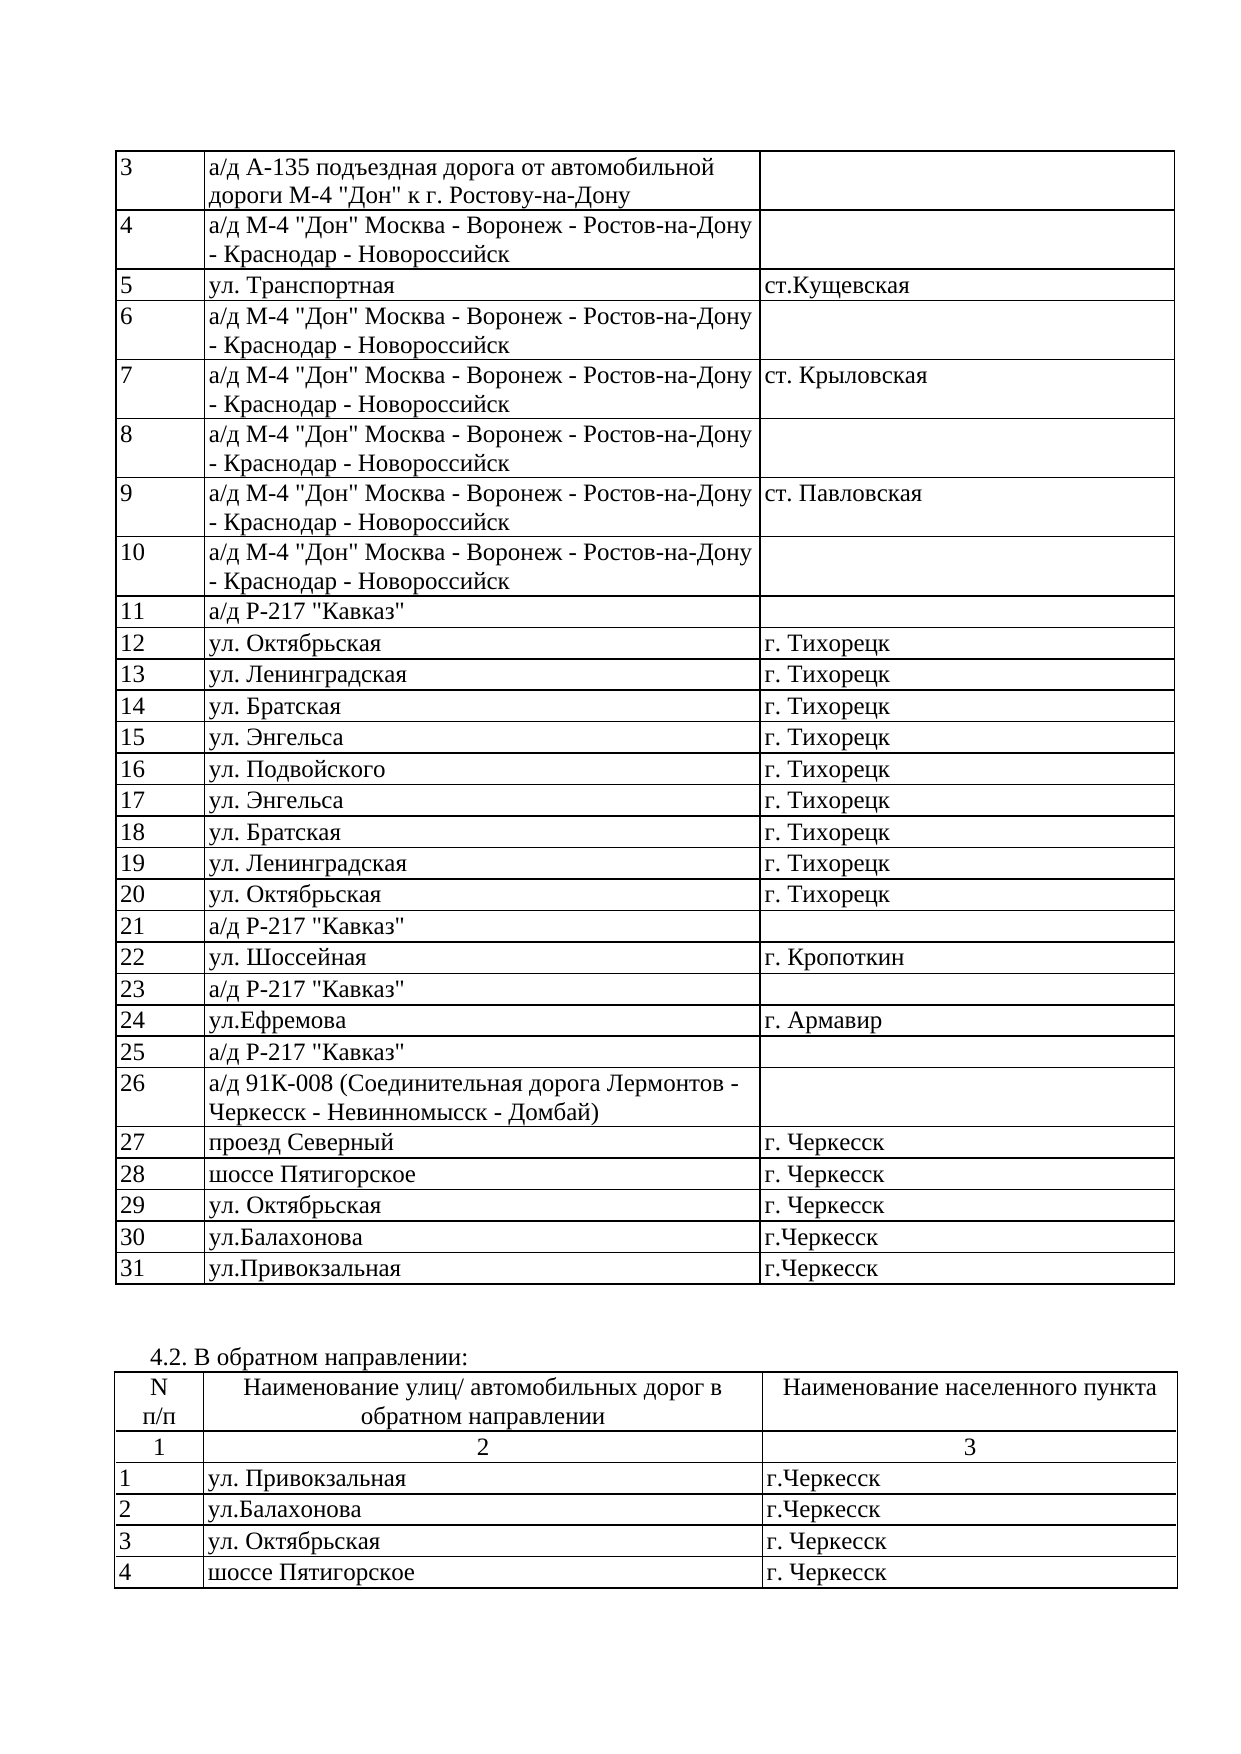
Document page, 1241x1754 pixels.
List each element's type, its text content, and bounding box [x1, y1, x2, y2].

table_cell ул. Октябрьская [205, 628, 759, 658]
table_cell шоссе Пятигорское [205, 1159, 759, 1189]
table_cell 25 [117, 1037, 204, 1067]
table_cell 8 [117, 419, 204, 477]
table_cell 3 [115, 1525, 203, 1556]
table_cell [761, 537, 1174, 595]
table_cell 29 [117, 1190, 204, 1220]
table_cell 16 [117, 754, 204, 784]
table_cell 11 [117, 597, 204, 626]
table_cell 9 [117, 478, 204, 536]
table_cell 14 [117, 691, 204, 721]
table_cell проезд Северный [205, 1127, 759, 1157]
table_cell г. Черкесск [761, 1159, 1174, 1189]
table_cell а/д Р-217 "Кавказ" [205, 597, 759, 626]
table_cell а/д М-4 "Дон" Москва - Воронеж - Ростов-на-Дону - Краснодар - Новороссийск [205, 211, 759, 268]
table_cell 3 [763, 1430, 1177, 1461]
table_cell 13 [117, 660, 204, 689]
table_cell а/д М-4 "Дон" Москва - Воронеж - Ростов-на-Дону - Краснодар - Новороссийск [205, 360, 759, 418]
table_header Наименование населенного пункта [763, 1373, 1177, 1430]
table_cell ул. Шоссейная [205, 943, 759, 972]
table_cell а/д М-4 "Дон" Москва - Воронеж - Ростов-на-Дону - Краснодар - Новороссийск [205, 301, 759, 359]
table_cell г.Черкесск [763, 1461, 1177, 1493]
table_cell 15 [117, 722, 204, 752]
table_cell 2 [204, 1432, 762, 1461]
table_cell 17 [117, 785, 204, 815]
table_cell 26 [117, 1068, 204, 1126]
table_cell [761, 911, 1174, 941]
table_cell ст. Крыловская [761, 360, 1174, 418]
table_cell 6 [117, 301, 204, 359]
table_cell ул. Энгельса [205, 722, 759, 752]
table_cell ул.Балахонова [204, 1495, 762, 1524]
table_cell ул. Привокзальная [204, 1463, 762, 1493]
table_cell г. Тихорецк [761, 848, 1174, 878]
table_cell 23 [117, 974, 204, 1004]
table_cell а/д А-135 подъездная дорога от автомобильной дороги М-4 "Дон" к г. Ростову-на-Дону [205, 152, 759, 209]
table_cell 27 [117, 1127, 204, 1157]
table_cell ул. Братская [205, 691, 759, 721]
table_cell [761, 419, 1174, 477]
table_cell 1 [115, 1463, 203, 1493]
table_cell а/д Р-217 "Кавказ" [205, 911, 759, 941]
table_cell ул. Ленинградская [205, 848, 759, 878]
table_cell ул.Ефремова [205, 1006, 759, 1035]
table_cell г.Черкесск [761, 1222, 1174, 1252]
table_cell а/д М-4 "Дон" Москва - Воронеж - Ростов-на-Дону - Краснодар - Новороссийск [205, 419, 759, 477]
table_cell г. Тихорецк [761, 660, 1174, 689]
table_cell г. Тихорецк [761, 754, 1174, 784]
table_cell [761, 211, 1174, 268]
table_cell 22 [117, 943, 204, 972]
table_cell г. Тихорецк [761, 722, 1174, 752]
table_cell г. Черкесск [761, 1190, 1174, 1220]
table_cell 31 [117, 1253, 204, 1283]
table_cell [761, 974, 1174, 1004]
table_cell ул. Подвойского [205, 754, 759, 784]
table_cell ул. Ленинградская [205, 660, 759, 689]
table_cell ул. Энгельса [205, 785, 759, 815]
table_cell а/д Р-217 "Кавказ" [205, 1037, 759, 1067]
table_cell 7 [117, 360, 204, 418]
table_cell 10 [117, 537, 204, 595]
table_cell г. Тихорецк [761, 691, 1174, 721]
table_cell ул. Братская [205, 817, 759, 847]
table_cell [761, 152, 1174, 209]
table_cell а/д М-4 "Дон" Москва - Воронеж - Ростов-на-Дону - Краснодар - Новороссийск [205, 478, 759, 536]
table_cell г.Черкесск [763, 1493, 1177, 1524]
table_cell 20 [117, 880, 204, 909]
table_cell 1 [115, 1431, 203, 1461]
table_cell г. Тихорецк [761, 817, 1174, 847]
table_cell 2 [115, 1494, 203, 1524]
table_cell г. Армавир [761, 1006, 1174, 1035]
table_cell г.Черкесск [761, 1253, 1174, 1283]
table_cell 12 [117, 628, 204, 658]
table_cell г. Черкесск [763, 1556, 1177, 1587]
table_cell 28 [117, 1159, 204, 1189]
table_cell ул. Октябрьская [204, 1526, 762, 1556]
table_cell 5 [117, 270, 204, 299]
table_cell [761, 1037, 1174, 1067]
table_cell г. Тихорецк [761, 880, 1174, 909]
table_cell [761, 597, 1174, 626]
table_cell ул. Октябрьская [205, 1190, 759, 1220]
table_cell ул.Привокзальная [205, 1253, 759, 1283]
table_cell 19 [117, 848, 204, 878]
table_cell г. Черкесск [761, 1127, 1174, 1157]
table_cell 3 [117, 152, 204, 209]
table_cell 4 [115, 1557, 203, 1587]
table_header Наименование улиц/ автомобильных дорог в обратном направлении [204, 1373, 762, 1430]
table_cell 4 [117, 211, 204, 268]
table_cell ст. Павловская [761, 478, 1174, 536]
table_cell г. Кропоткин [761, 943, 1174, 972]
table_cell г. Тихорецк [761, 628, 1174, 658]
text 4.2. В обратном направлении: [150, 1342, 1090, 1371]
table_cell [761, 1068, 1174, 1126]
table_cell ст.Кущевская [761, 270, 1174, 299]
table_cell ул.Балахонова [205, 1222, 759, 1252]
table_cell а/д М-4 "Дон" Москва - Воронеж - Ростов-на-Дону - Краснодар - Новороссийск [205, 537, 759, 595]
table_cell ул. Октябрьская [205, 880, 759, 909]
table_cell 18 [117, 817, 204, 847]
table_cell 30 [117, 1222, 204, 1252]
table_cell [761, 301, 1174, 359]
table_cell шоссе Пятигорское [204, 1557, 762, 1587]
table_cell 21 [117, 911, 204, 941]
table_cell г. Тихорецк [761, 785, 1174, 815]
table_cell а/д Р-217 "Кавказ" [205, 974, 759, 1004]
table_cell а/д 91К-008 (Соединительная дорога Лермонтов ‐ Черкесск ‐ Невинномысск ‐ Домбай) [205, 1068, 759, 1126]
table_cell г. Черкесск [763, 1524, 1177, 1556]
table_cell 24 [117, 1006, 204, 1035]
table_cell ул. Транспортная [205, 270, 759, 299]
table_header N п/п [115, 1373, 203, 1430]
